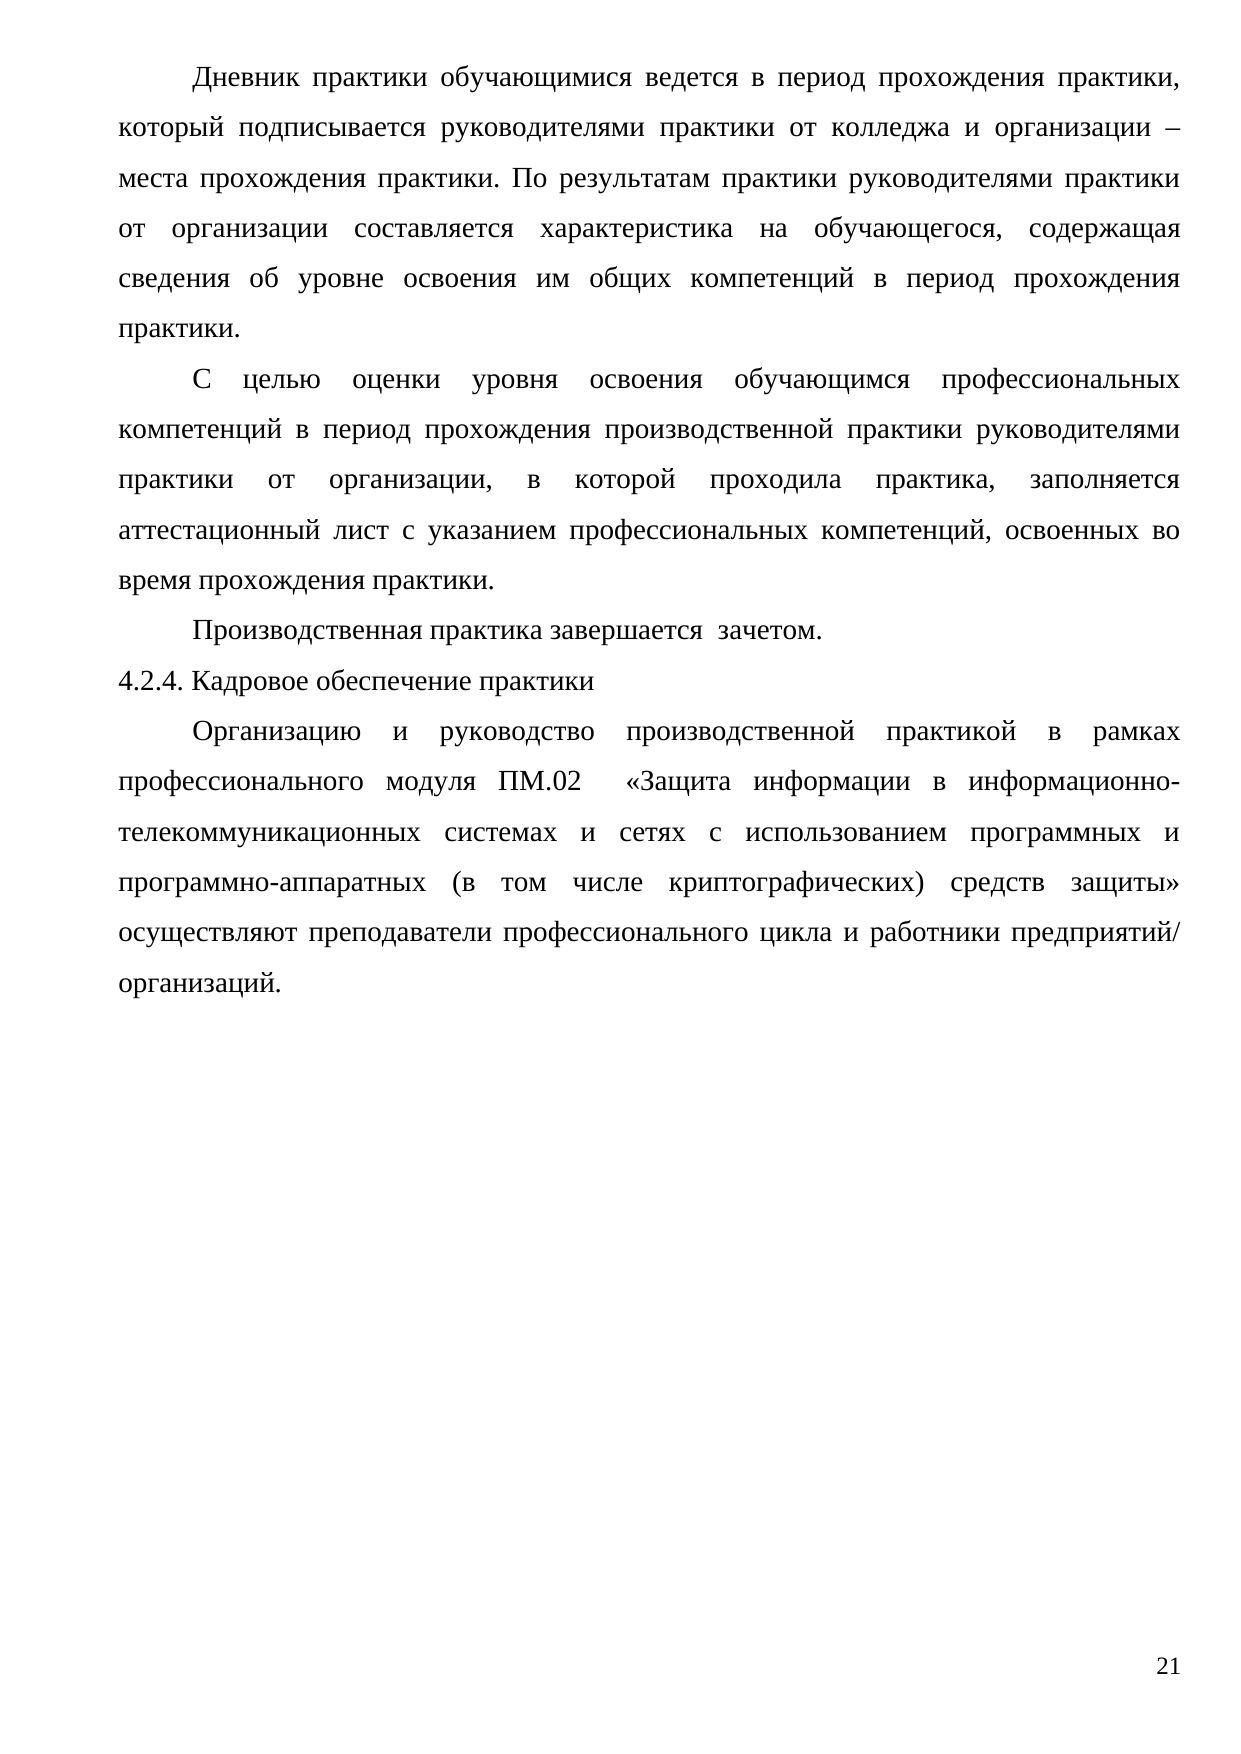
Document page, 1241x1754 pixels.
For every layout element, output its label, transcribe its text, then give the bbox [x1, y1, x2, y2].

text Производственная практика завершается зачетом. [118, 612, 1181, 646]
text Организацию и руководство производственной практикой в рамках профессионального модуля ПМ.02 «Защита информации в информационно-телекоммуникационных системах и сетях с использованием программных и программно-аппаратных (в том числе криптографических) средств защиты» осуществляют преподаватели профессионального цикла и работники предприятий/ организаций. [118, 713, 1181, 998]
text Дневник практики обучающимися ведется в период прохождения практики, который подписывается руководителями практики от колледжа и организации – места прохождения практики. По результатам практики руководителями практики от организации составляется характеристика на обучающегося, содержащая сведения об уровне освоения им общих компетенций в период прохождения практики. [118, 59, 1181, 344]
text С целью оценки уровня освоения обучающимся профессиональных компетенций в период прохождения производственной практики руководителями практики от организации, в которой проходила практика, заполняется аттестационный лист с указанием профессиональных компетенций, освоенных во время прохождения практики. [118, 361, 1181, 596]
subtitle 4.2.4. Кадровое обеспечение практики [118, 663, 1181, 696]
